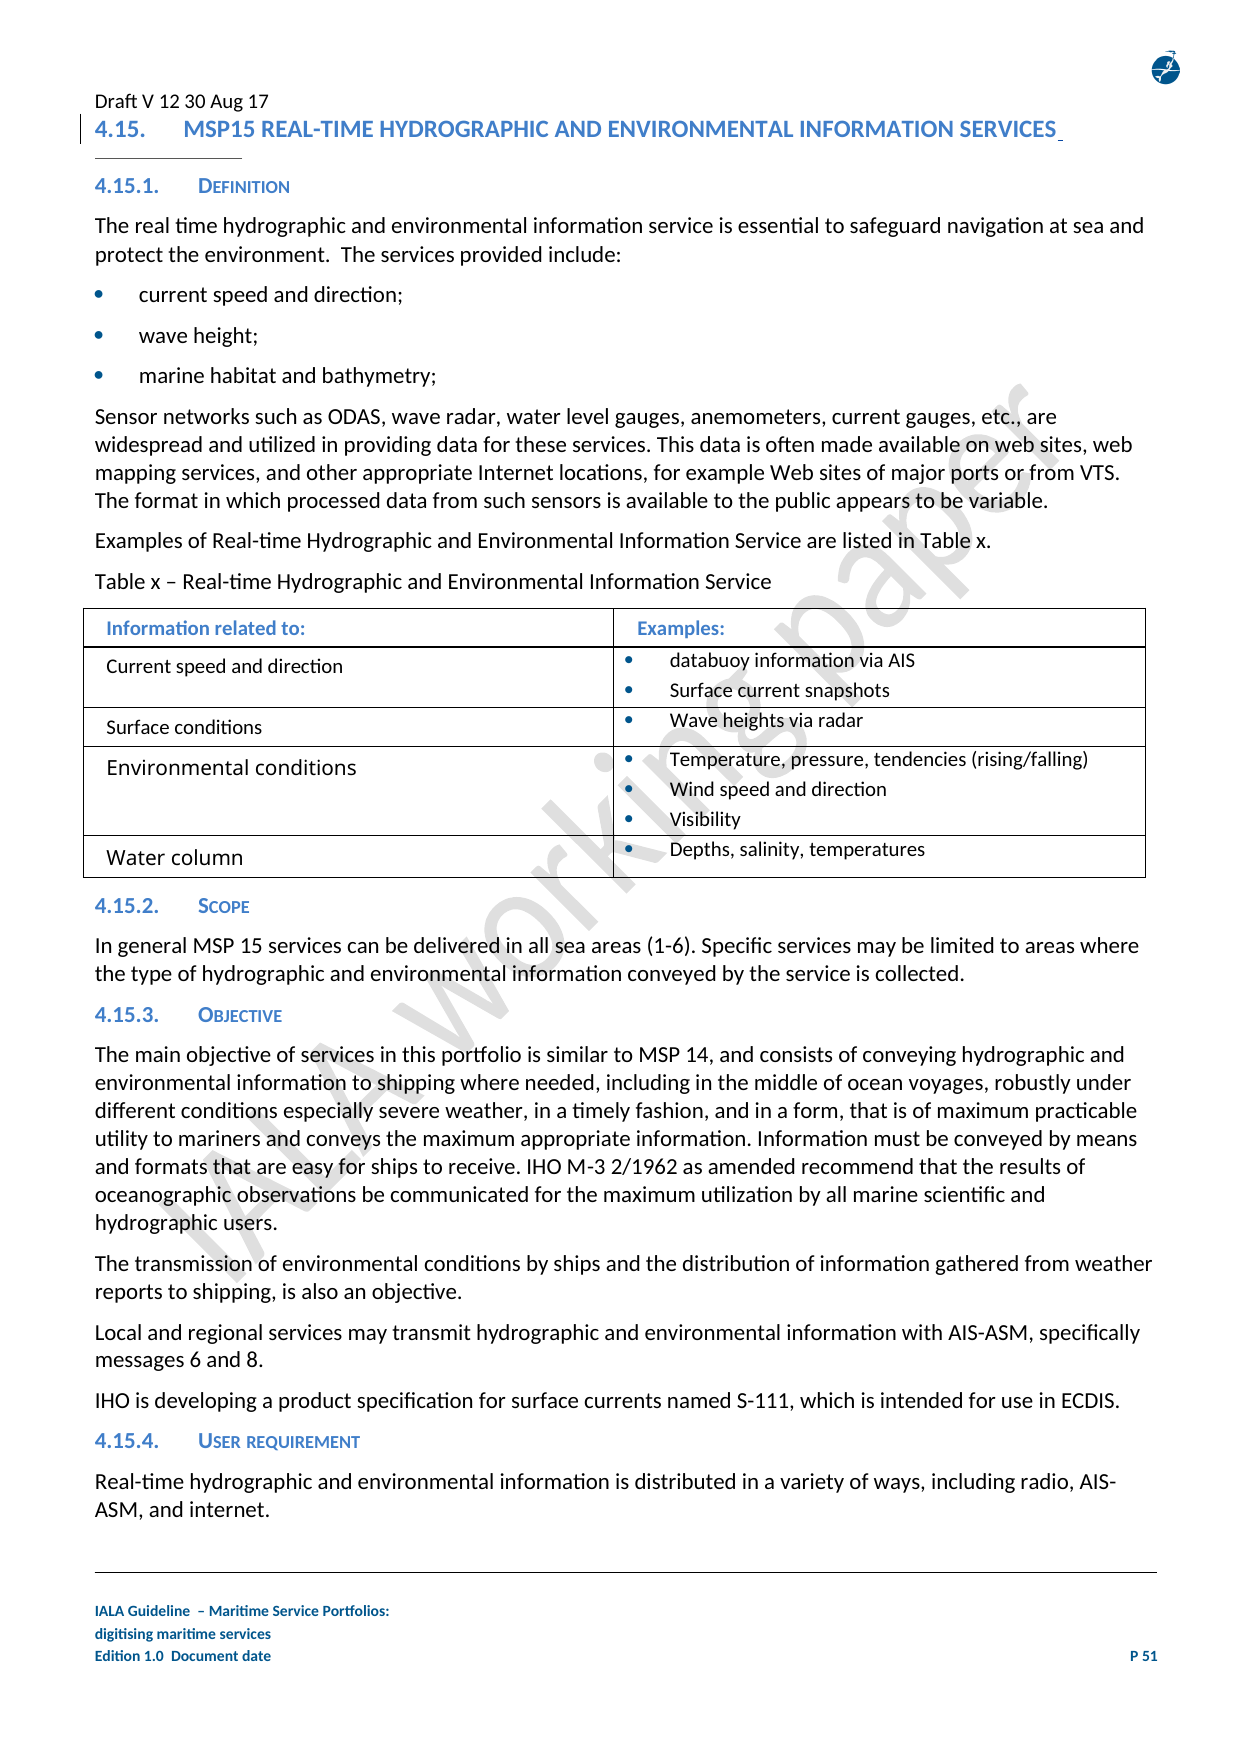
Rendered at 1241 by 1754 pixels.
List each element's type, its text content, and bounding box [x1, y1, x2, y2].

table_cell Wave heights via radar [614, 708, 1145, 746]
table_cell Current speed and direction [84, 648, 613, 707]
picture [1120, 0, 1239, 119]
table_cell Surface conditions [84, 708, 613, 746]
table_header Examples: [614, 609, 1145, 646]
text Examples of Real-time Hydrographic and Environmental Information Service are listed in Table x. [94, 526, 1157, 554]
table_header Information related to: [84, 609, 613, 646]
subtitle Objective [94, 1000, 1157, 1028]
text wave height; [94, 321, 1157, 349]
text In general MSP 15 services can be delivered in all sea areas (1-6). Specific services may be limited to areas where the type of hydrographic and environmental information conveyed by the service is collected. [94, 931, 1157, 987]
text marine habitat and bathymetry; [94, 361, 1157, 389]
text The main objective of services in this portfolio is similar to MSP 14, and consists of conveying hydrographic and environmental information to shipping where needed, including in the middle of ocean voyages, robustly under different conditions especially severe weather, in a timely fashion, and in a form, that is of maximum practicable utility to mariners and conveys the maximum appropriate information. Information must be conveyed by means and formats that are easy for ships to receive. IHO M-3 2/1962 as amended recommend that the results of oceanographic observations be communicated for the maximum utilization by all marine scientific and hydrographic users. [94, 1040, 1157, 1237]
subtitle Definition [94, 171, 1157, 199]
table_cell Water column [84, 836, 613, 877]
subtitle User requirement [94, 1427, 1157, 1455]
list Sensor networks such as ODAS, wave radar, water level gauges, anemometers, current gauges, etc., are widespread and utilized in providing data for these services. This data is often made available on web sites, web mapping services, and other appropriate Internet locations, for example Web sites of major ports or from VTS. The format in which processed data from such sensors is available to the public appears to be variable. [94, 402, 1157, 514]
subtitle MSP15 Real-time hydrographic and environmental information services [94, 113, 1157, 144]
text Local and regional services may transmit hydrographic and environmental information with AIS-ASM, specifically messages 6 and 8. [94, 1318, 1157, 1374]
text The transmission of environmental conditions by ships and the distribution of information gathered from weather reports to shipping, is also an objective. [94, 1249, 1157, 1305]
text The real time hydrographic and environmental information service is essential to safeguard navigation at sea and protect the environment. The services provided include: [94, 212, 1157, 268]
table_cell databuoy information via AIS Surface current snapshots [614, 648, 1145, 707]
text Table x – Real-time Hydrographic and Environmental Information Service [94, 567, 1157, 595]
table_cell Temperature, pressure, tendencies (rising/falling) Wind speed and direction Visibility [614, 747, 1145, 835]
text IHO is developing a product specification for surface currents named S-111, which is intended for use in ECDIS. [94, 1386, 1157, 1414]
table_cell Depths, salinity, temperatures [614, 836, 1145, 877]
subtitle Scope [94, 891, 1157, 919]
table_cell Environmental conditions [84, 747, 613, 835]
text Real-time hydrographic and environmental information is distributed in a variety of ways, including radio, AIS-ASM, and internet. [94, 1467, 1157, 1523]
text current speed and direction; [94, 280, 1157, 308]
